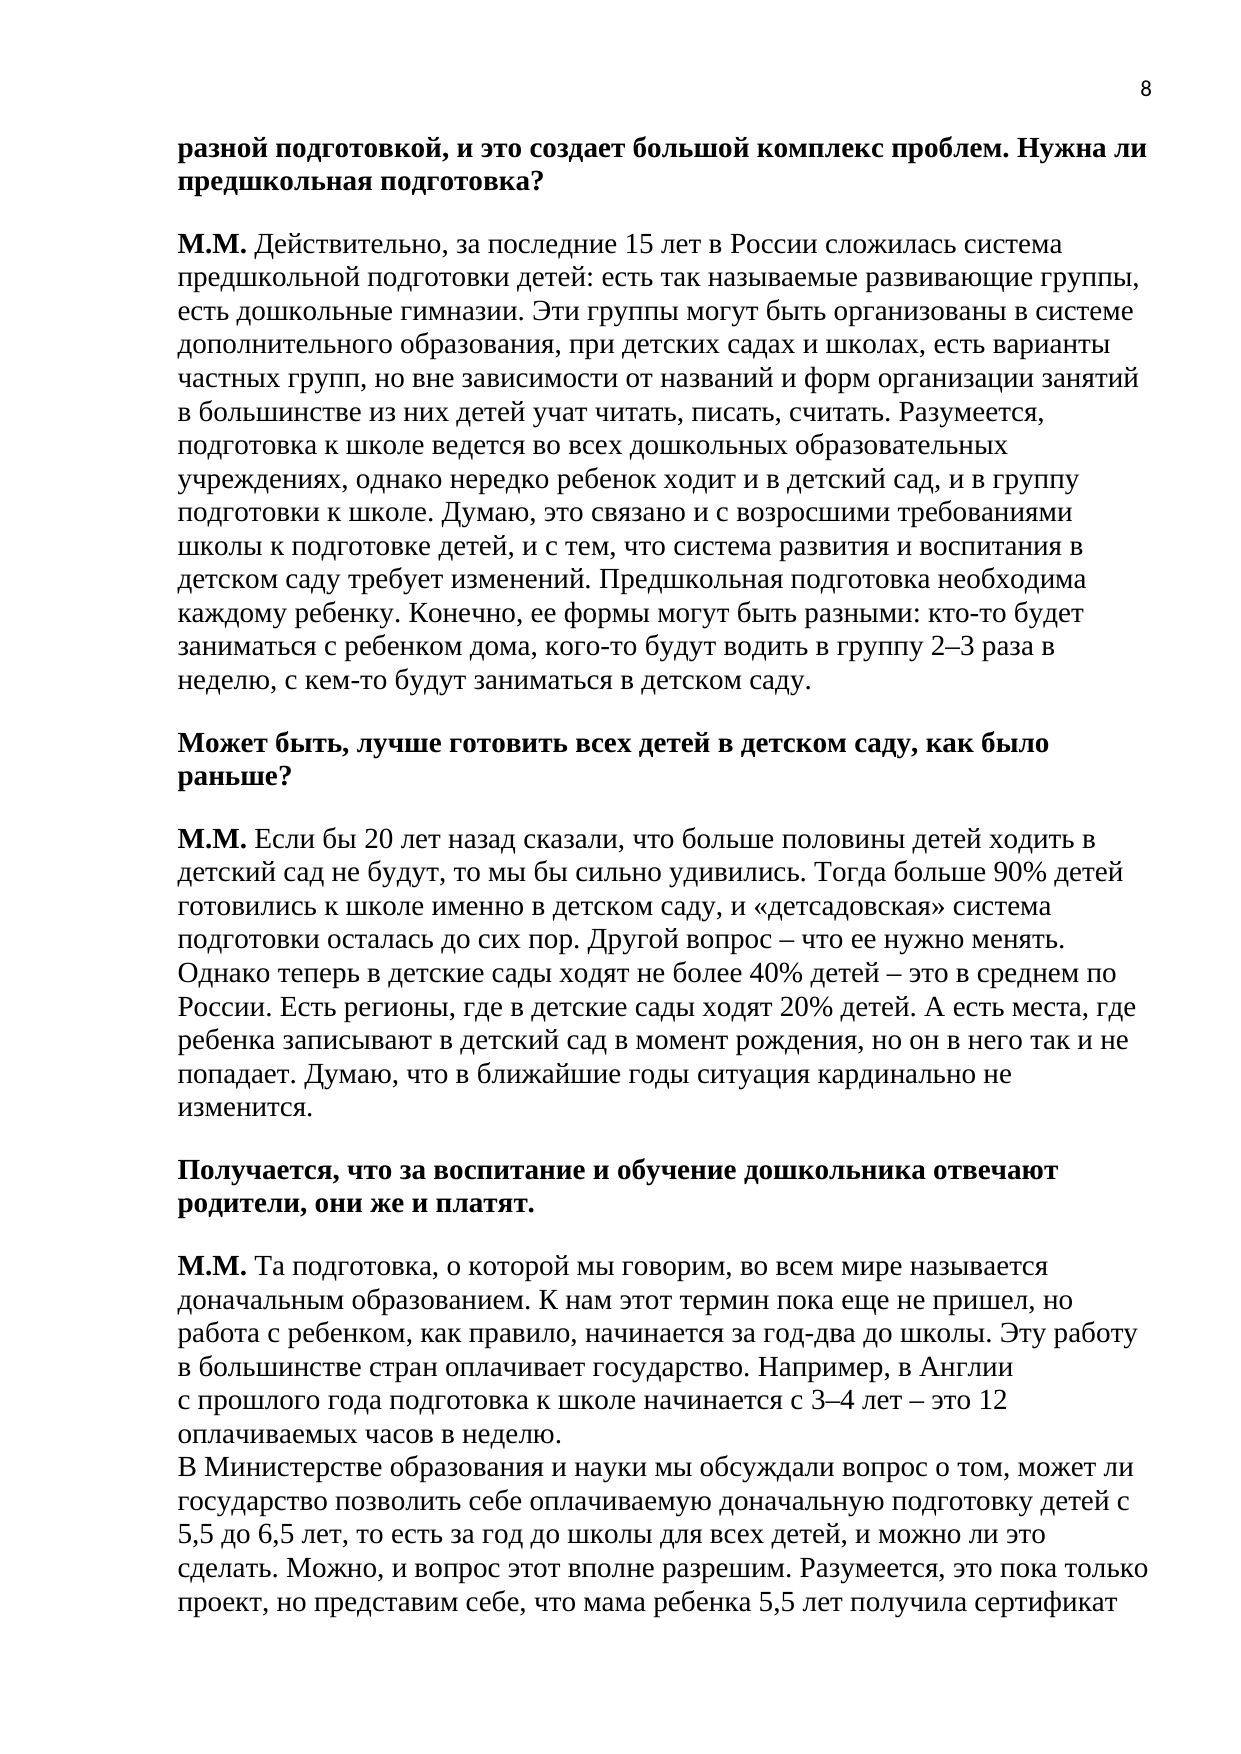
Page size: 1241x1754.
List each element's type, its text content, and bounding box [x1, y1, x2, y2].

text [177, 130, 1152, 197]
text М.М. Если бы 20 лет назад сказали, что больше половины детей ходить в детский сад не будут, то мы бы сильно удивились. Тогда больше 90% детей готовились к школе именно в детском саду, и «детсадовская» система подготовки осталась до сих пор. Другой вопрос – что ее нужно менять. Однако теперь в детские сады ходят не более 40% детей – это в среднем по России. Есть регионы, где в детские сады ходят 20% детей. А есть места, где ребенка записывают в детский сад в момент рождения, но он в него так и не попадает. Думаю, что в ближайшие годы ситуация кардинально не изменится. [177, 821, 1152, 1123]
text Может быть, лучше готовить всех детей в детском саду, как было раньше? [177, 725, 1152, 792]
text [177, 1248, 1152, 1617]
text М.М. Действительно, за последние 15 лет в России сложилась система предшкольной подготовки детей: есть так называемые развивающие группы, есть дошкольные гимназии. Эти группы могут быть организованы в системе дополнительного образования, при детских садах и школах, есть варианты частных групп, но вне зависимости от названий и форм организации занятий в большинстве из них детей учат читать, писать, считать. Разумеется, подготовка к школе ведется во всех дошкольных образовательных учреждениях, однако нередко ребенок ходит и в детский сад, и в группу подготовки к школе. Думаю, это связано и с возросшими требованиями школы к подготовке детей, и с тем, что система развития и воспитания в детском саду требует изменений. Предшкольная подготовка необходима каждому ребенку. Конечно, ее формы могут быть разными: кто-то будет заниматься с ребенком дома, кого-то будут водить в группу 2–3 раза в неделю, с кем-то будут заниматься в детском саду. [177, 226, 1152, 696]
text Получается, что за воспитание и обучение дошкольника отвечают родители, они же и платят. [177, 1152, 1152, 1219]
